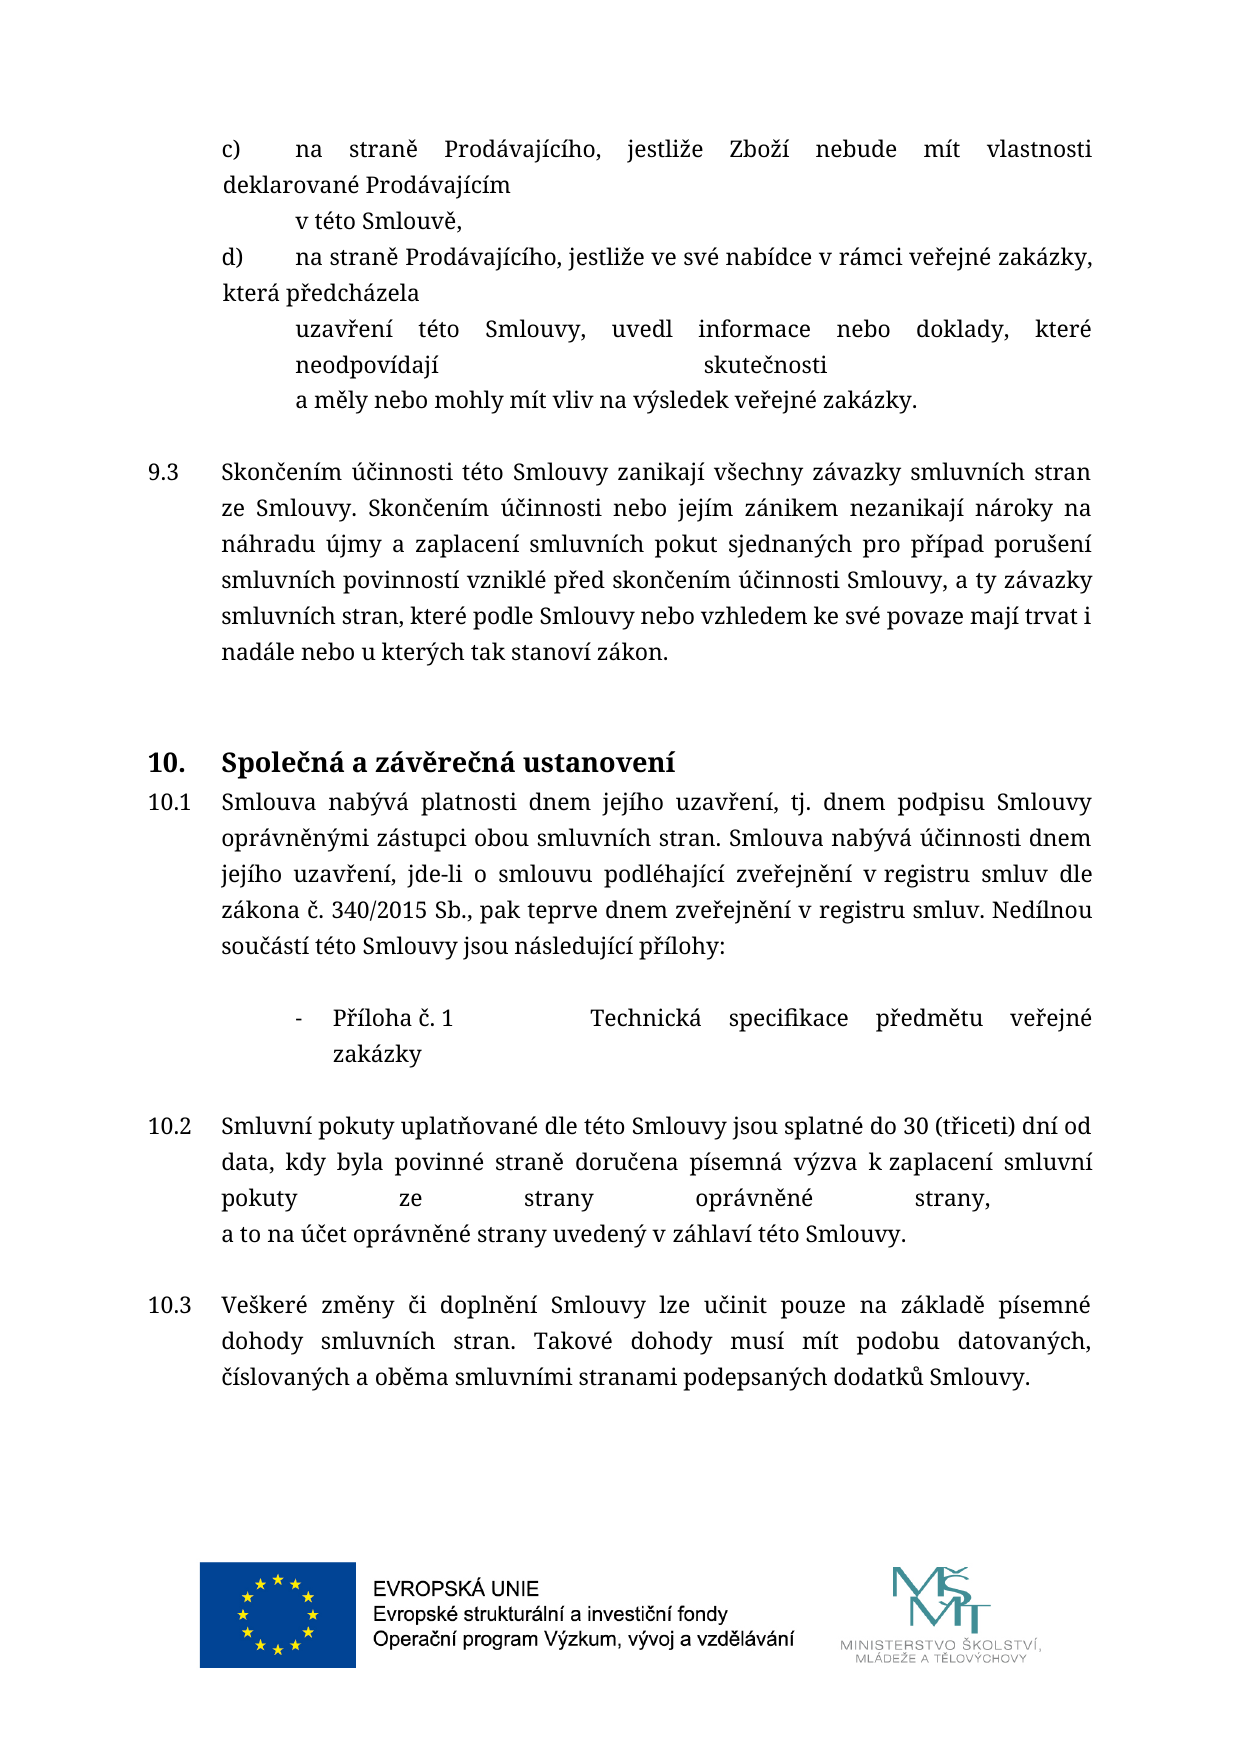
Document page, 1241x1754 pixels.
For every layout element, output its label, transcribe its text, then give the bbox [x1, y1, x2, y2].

text uzavření této Smlouvy, uvedl informace nebo doklady, které neodpovídají skutečnosti a měly nebo mohly mít vliv na výsledek veřejné zakázky. [295, 313, 1093, 416]
list na straně Prodávajícího, jestliže ve své nabídce v rámci veřejné zakázky, která předcházela [221, 241, 1093, 308]
list Příloha č. 1 Technická specifikace předmětu veřejné zakázky [295, 1002, 1093, 1069]
text v této Smlouvě, [223, 205, 1093, 236]
text 10.3 Veškeré změny či doplnění Smlouvy lze učinit pouze na základě písemné dohody smluvních stran. Takové dohody musí mít podobu datovaných, číslovaných a oběma smluvními stranami podepsaných dodatků Smlouvy. [148, 1289, 1093, 1392]
text 10.1 Smlouva nabývá platnosti dnem jejího uzavření, tj. dnem podpisu Smlouvy oprávněnými zástupci obou smluvních stran. Smlouva nabývá účinnosti dnem jejího uzavření, jde-li o smlouvu podléhající zveřejnění v registru smluv dle zákona č. 340/2015 Sb., pak teprve dnem zveřejnění v registru smluv. Nedílnou součástí této Smlouvy jsou následující přílohy: [148, 786, 1093, 961]
text 10. Společná a závěrečná ustanovení [148, 744, 1093, 781]
text 9.3 Skončením účinnosti této Smlouvy zanikají všechny závazky smluvních stran ze Smlouvy. Skončením účinnosti nebo jejím zánikem nezanikají nároky na náhradu újmy a zaplacení smluvních pokut sjednaných pro případ porušení smluvních povinností vzniklé před skončením účinnosti Smlouvy, a ty závazky smluvních stran, které podle Smlouvy nebo vzhledem ke své povaze mají trvat i nadále nebo u kterých tak stanoví zákon. [148, 456, 1093, 667]
list na straně Prodávajícího, jestliže Zboží nebude mít vlastnosti deklarované Prodávajícím [221, 133, 1093, 200]
picture [147, 1509, 1093, 1720]
text 10.2 Smluvní pokuty uplatňované dle této Smlouvy jsou splatné do 30 (třiceti) dní od data, kdy byla povinné straně doručena písemná výzva k zaplacení smluvní pokuty ze strany oprávněné strany, a to na účet oprávněné strany uvedený v záhlaví této Smlouvy. [148, 1110, 1093, 1249]
